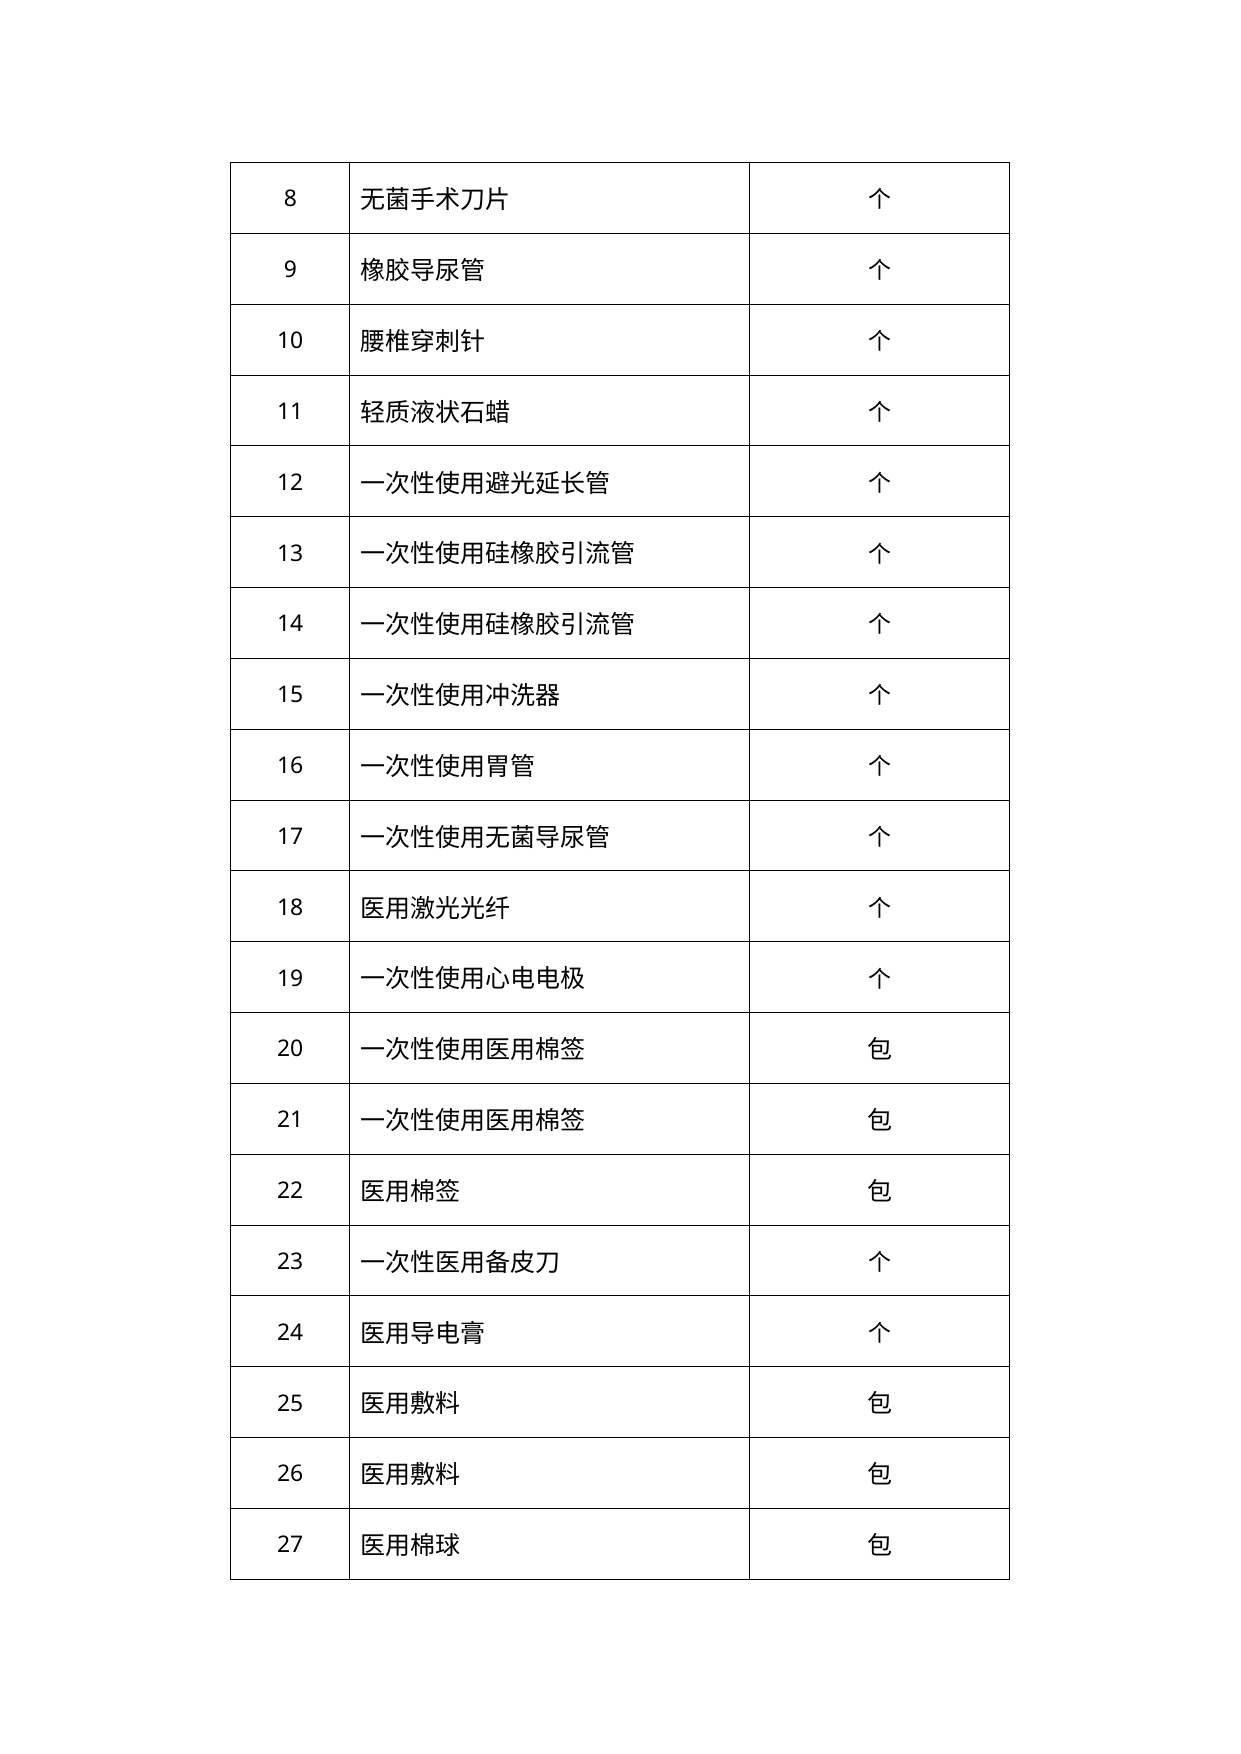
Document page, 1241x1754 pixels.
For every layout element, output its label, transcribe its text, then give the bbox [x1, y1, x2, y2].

table_cell 27 [231, 1509, 349, 1579]
table_cell 医用激光光纤 [350, 871, 749, 941]
table_cell 医用导电膏 [350, 1296, 749, 1366]
table_cell 包 [750, 1155, 1009, 1224]
table_cell 个 [750, 588, 1009, 658]
table_cell 无菌手术刀片 [350, 163, 749, 233]
table_cell 12 [231, 446, 349, 516]
table_cell 包 [750, 1084, 1009, 1154]
table_cell 一次性使用医用棉签 [350, 1013, 749, 1083]
table_cell 一次性使用心电电极 [350, 942, 749, 1012]
table_cell 个 [750, 1296, 1009, 1366]
table_cell 15 [231, 659, 349, 729]
table_cell 16 [231, 730, 349, 799]
table_cell 医用棉签 [350, 1155, 749, 1224]
table_cell 个 [750, 1226, 1009, 1295]
table_cell 一次性使用医用棉签 [350, 1084, 749, 1154]
table_cell 22 [231, 1155, 349, 1224]
table_cell 个 [750, 801, 1009, 870]
table_cell 个 [750, 659, 1009, 729]
table_cell 17 [231, 801, 349, 870]
table_cell 25 [231, 1367, 349, 1437]
table_cell 个 [750, 376, 1009, 445]
table_cell 腰椎穿刺针 [350, 305, 749, 374]
table_cell 个 [750, 446, 1009, 516]
table_cell 一次性使用冲洗器 [350, 659, 749, 729]
table_cell 13 [231, 517, 349, 587]
table_cell 14 [231, 588, 349, 658]
table_cell 个 [750, 234, 1009, 304]
table_cell 23 [231, 1226, 349, 1295]
table_cell 18 [231, 871, 349, 941]
table_cell 24 [231, 1296, 349, 1366]
table_cell 一次性使用无菌导尿管 [350, 801, 749, 870]
table_cell 橡胶导尿管 [350, 234, 749, 304]
table_cell 一次性医用备皮刀 [350, 1226, 749, 1295]
table_cell 医用棉球 [350, 1509, 749, 1579]
table_cell 10 [231, 305, 349, 374]
table_cell 轻质液状石蜡 [350, 376, 749, 445]
table_cell 包 [750, 1438, 1009, 1508]
table_cell 8 [231, 163, 349, 233]
table_cell 20 [231, 1013, 349, 1083]
table_cell 个 [750, 517, 1009, 587]
table_cell 19 [231, 942, 349, 1012]
table_cell 21 [231, 1084, 349, 1154]
table_cell 个 [750, 871, 1009, 941]
table_cell 医用敷料 [350, 1438, 749, 1508]
table_cell 个 [750, 942, 1009, 1012]
table_cell 一次性使用避光延长管 [350, 446, 749, 516]
table_cell 11 [231, 376, 349, 445]
table_cell 医用敷料 [350, 1367, 749, 1437]
table_cell 包 [750, 1509, 1009, 1579]
table_cell 26 [231, 1438, 349, 1508]
table_cell 包 [750, 1367, 1009, 1437]
table_cell 个 [750, 730, 1009, 799]
table_cell 一次性使用胃管 [350, 730, 749, 799]
table_cell 一次性使用硅橡胶引流管 [350, 588, 749, 658]
table_cell 个 [750, 305, 1009, 374]
table_cell 个 [750, 163, 1009, 233]
table_cell 9 [231, 234, 349, 304]
table_cell 一次性使用硅橡胶引流管 [350, 517, 749, 587]
table_cell 包 [750, 1013, 1009, 1083]
